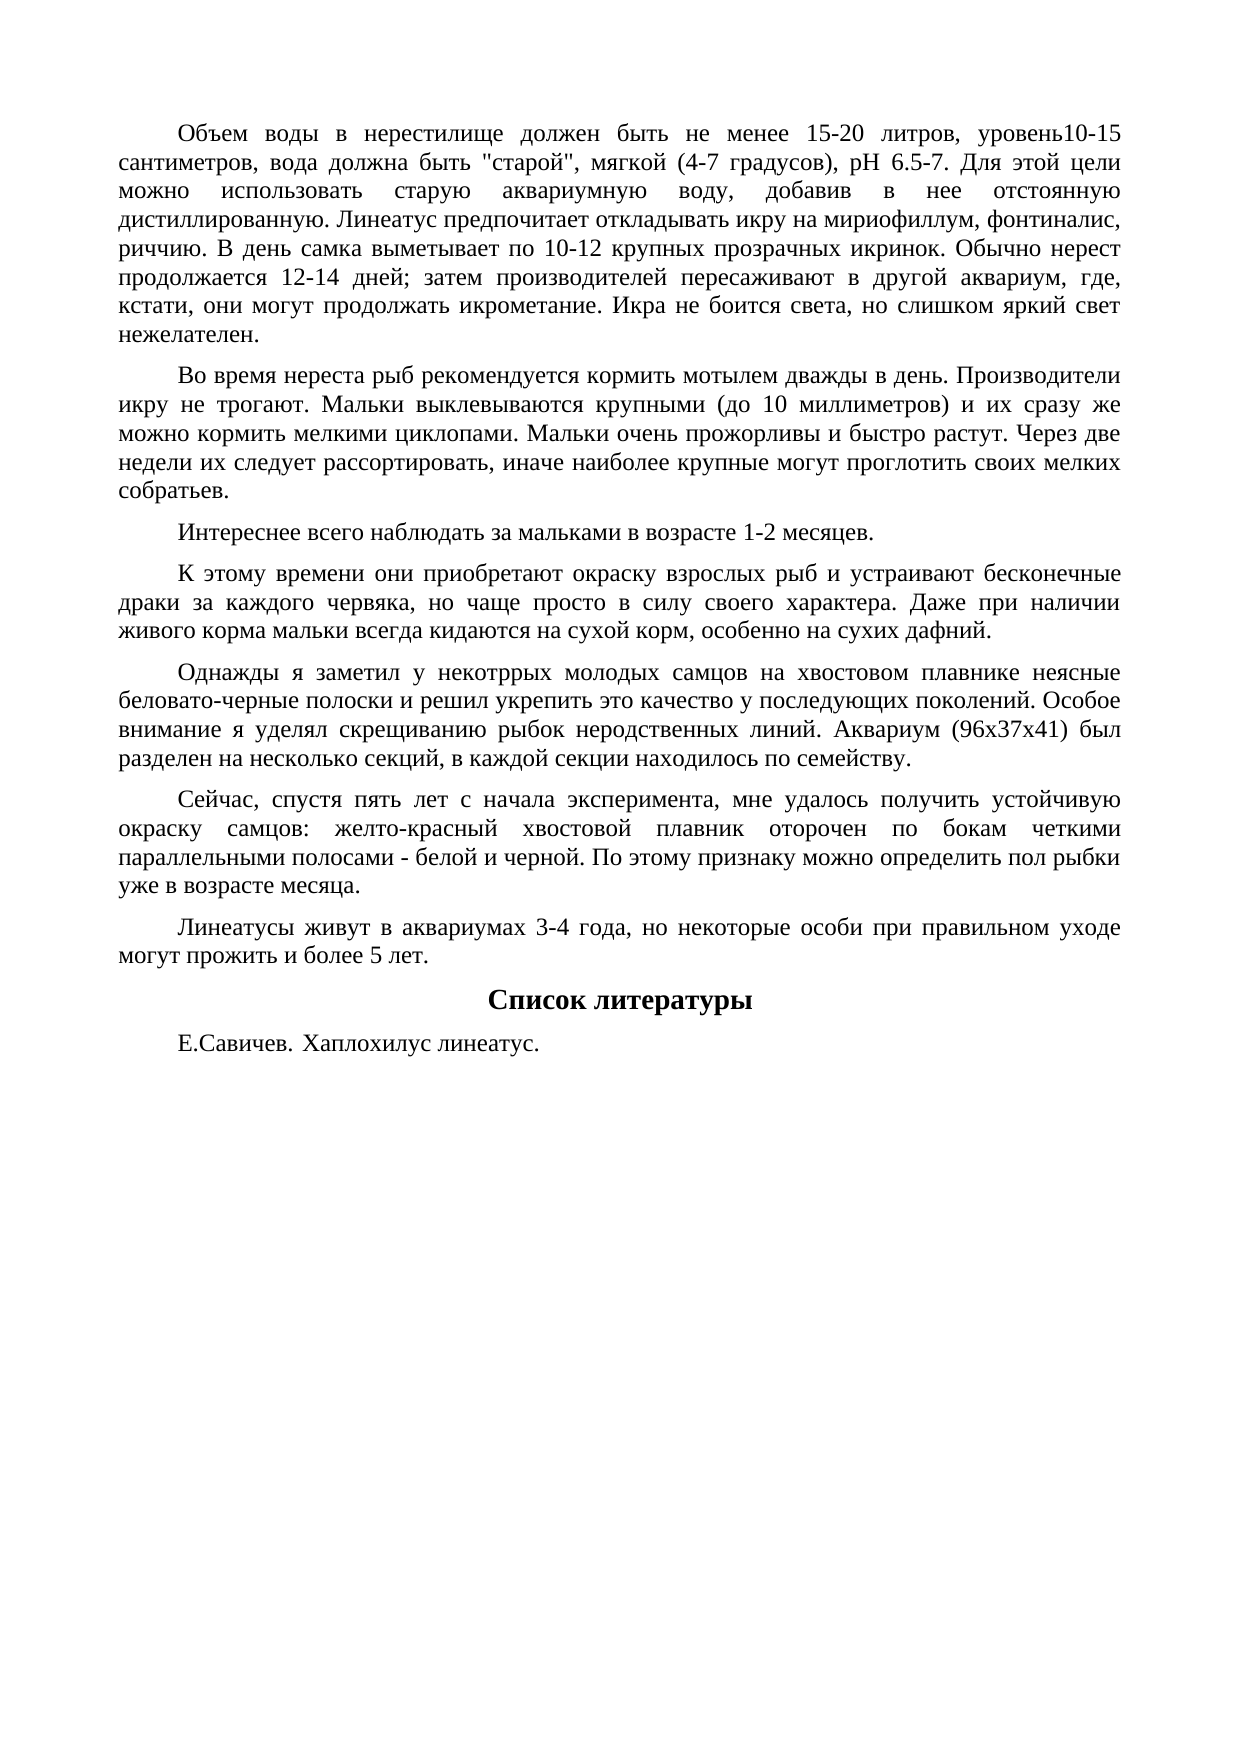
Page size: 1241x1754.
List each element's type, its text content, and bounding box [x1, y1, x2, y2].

text Е.Савичев. Хаплохилус линеатус. [118, 1028, 1122, 1057]
text К этому времени они приобретают окраску взрослых рыб и устраивают бесконечные драки за каждого червяка, но чаще просто в силу своего характера. Даже при наличии живого корма мальки всегда кидаются на сухой корм, особенно на сухих дафний. [118, 558, 1122, 644]
text Линеатусы живут в аквариумах 3-4 года, но некоторые особи при правильном уходе могут прожить и более 5 лет. [118, 912, 1122, 969]
text Сейчас, спустя пять лет с начала эксперимента, мне удалось получить устойчивую окраску самцов: желто-красный хвостовой плавник оторочен по бокам четкими параллельными полосами - белой и черной. По этому признаку можно определить пол рыбки уже в возрасте месяца. [118, 784, 1122, 899]
text Объем воды в нерестилище должен быть не менее 15-20 литров, уровень10-15 сантиметров, вода должна быть "старой", мягкой (4-7 градусов), рН 6.5-7. Для этой цели можно использовать старую аквариумную воду, добавив в нее отстоянную дистиллированную. Линеатус предпочитает откладывать икру на мириофиллум, фонтиналис, риччию. В день самка выметывает по 10-12 крупных прозрачных икринок. Обычно нерест продолжается 12-14 дней; затем производителей пересаживают в другой аквариум, где, кстати, они могут продолжать икрометание. Икра не боится света, но слишком яркий свет нежелателен. [118, 118, 1122, 348]
text Интереснее всего наблюдать за мальками в возрасте 1-2 месяцев. [118, 517, 1122, 546]
text Список литературы [118, 982, 1122, 1015]
text Однажды я заметил у некотррых молодых самцов на хвостовом плавнике неясные беловато-черные полоски и решил укрепить это качество у последующих поколений. Особое внимание я уделял скрещиванию рыбок неродственных линий. Аквариум (96х37х41) был разделен на несколько секций, в каждой секции находилось по семейству. [118, 657, 1122, 772]
text Во время нереста рыб рекомендуется кормить мотылем дважды в день. Производители икру не трогают. Мальки выклевываются крупными (до 10 миллиметров) и их сразу же можно кормить мелкими циклопами. Мальки очень прожорливы и быстро растут. Через две недели их следует рассортировать, иначе наиболее крупные могут проглотить своих мелких собратьев. [118, 361, 1122, 504]
